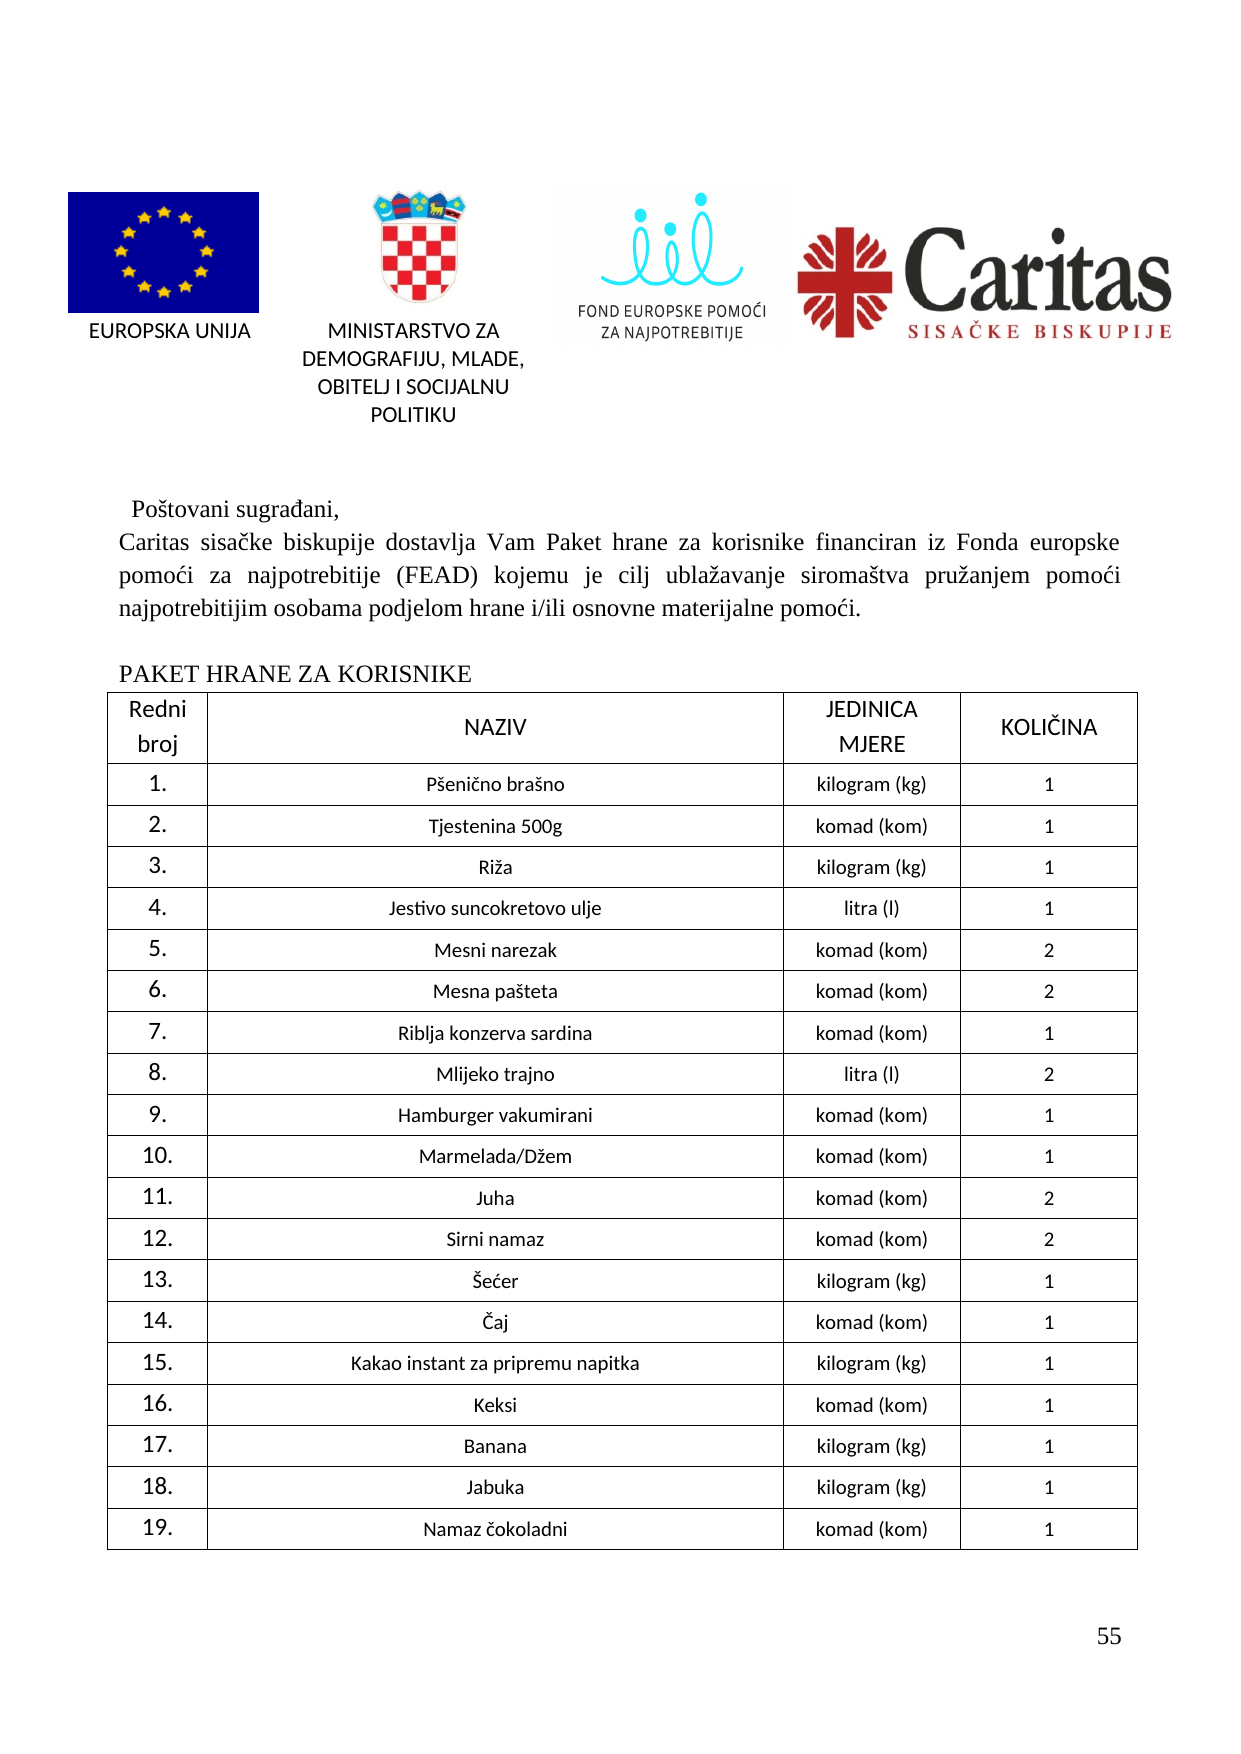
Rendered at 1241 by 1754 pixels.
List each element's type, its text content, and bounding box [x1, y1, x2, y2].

table_cell Banana [208, 1426, 783, 1466]
table_header Redni broj [108, 693, 207, 763]
table_cell 2 [961, 1219, 1137, 1259]
table_cell komad (kom) [784, 1509, 960, 1549]
table_cell 1. [108, 764, 207, 804]
text PAKET HRANE ZA KORISNIKE [119, 659, 1121, 688]
table_header [52, 183, 288, 316]
table_cell Riblja konzerva sardina [208, 1012, 783, 1053]
table_cell kilogram (kg) [784, 847, 960, 887]
table_cell Mesni narezak [208, 930, 783, 970]
table_cell 1 [961, 1012, 1137, 1053]
table_cell 1 [961, 1509, 1137, 1549]
table_cell komad (kom) [784, 1136, 960, 1177]
table_cell komad (kom) [784, 971, 960, 1011]
table_cell Hamburger vakumirani [208, 1095, 783, 1135]
table_cell kilogram (kg) [784, 1343, 960, 1383]
table_header JEDINICA MJERE [784, 693, 960, 763]
table_header [288, 183, 539, 316]
table_cell 1 [961, 847, 1137, 887]
table_cell Juha [208, 1178, 783, 1218]
table_cell 16. [108, 1385, 207, 1425]
table_cell 1 [961, 1095, 1137, 1135]
table_cell Kakao instant za pripremu napitka [208, 1343, 783, 1383]
table_cell 2. [108, 806, 207, 846]
table_cell 6. [108, 971, 207, 1011]
table_cell 8. [108, 1054, 207, 1094]
table_header NAZIV [208, 693, 783, 763]
table_cell Šećer [208, 1260, 783, 1301]
table_cell EUROPSKA UNIJA [52, 316, 288, 428]
table_cell litra (l) [784, 1054, 960, 1094]
table_cell 7. [108, 1012, 207, 1053]
table_cell 1 [961, 888, 1137, 928]
table_cell kilogram (kg) [784, 1426, 960, 1466]
picture [320, 182, 518, 310]
table_cell 14. [108, 1302, 207, 1342]
table_cell MINISTARSTVO ZA DEMOGRAFIJU, MLADE, OBITELJ I SOCIJALNU POLITIKU [288, 316, 539, 428]
table_cell 3. [108, 847, 207, 887]
table_cell Mesna pašteta [208, 971, 783, 1011]
table_cell kilogram (kg) [784, 764, 960, 804]
table_cell komad (kom) [784, 1095, 960, 1135]
table_header KOLIČINA [961, 693, 1137, 763]
table_cell 1 [961, 1467, 1137, 1507]
table_cell 4. [108, 888, 207, 928]
table_cell 1 [961, 806, 1137, 846]
table_cell komad (kom) [784, 930, 960, 970]
picture [68, 192, 259, 313]
table_header [790, 183, 1189, 428]
table_cell 10. [108, 1136, 207, 1177]
table_cell kilogram (kg) [784, 1260, 960, 1301]
table_cell Riža [208, 847, 783, 887]
table_header [539, 183, 790, 428]
table_cell Jestivo suncokretovo ulje [208, 888, 783, 928]
table_cell Keksi [208, 1385, 783, 1425]
table_cell Čaj [208, 1302, 783, 1342]
table_cell Jabuka [208, 1467, 783, 1507]
table_cell Mlijeko trajno [208, 1054, 783, 1094]
text Caritas sisačke biskupije dostavlja Vam Paket hrane za korisnike financiran iz Fonda europske pomoći za najpotrebitije (FEAD) kojemu je cilj ublažavanje siromaštva pružanjem pomoći najpotrebitijim osobama podjelom hrane i/ili osnovne materijalne pomoći. [119, 527, 1121, 622]
table_cell komad (kom) [784, 1012, 960, 1053]
table_cell 9. [108, 1095, 207, 1135]
table_cell 11. [108, 1178, 207, 1218]
table_cell 2 [961, 1054, 1137, 1094]
table_cell 19. [108, 1509, 207, 1549]
table_cell 1 [961, 1426, 1137, 1466]
table_cell 18. [108, 1467, 207, 1507]
table_cell 1 [961, 1260, 1137, 1301]
picture [550, 182, 790, 349]
table_cell 1 [961, 1136, 1137, 1177]
table_cell komad (kom) [784, 1302, 960, 1342]
table_cell komad (kom) [784, 1219, 960, 1259]
table_cell 2 [961, 1178, 1137, 1218]
table_cell komad (kom) [784, 1178, 960, 1218]
table_cell litra (l) [784, 888, 960, 928]
table_cell 2 [961, 971, 1137, 1011]
table_cell 17. [108, 1426, 207, 1466]
table_cell 1 [961, 1302, 1137, 1342]
table_cell kilogram (kg) [784, 1467, 960, 1507]
table_cell 2 [961, 930, 1137, 970]
table_cell Namaz čokoladni [208, 1509, 783, 1549]
table_cell Sirni namaz [208, 1219, 783, 1259]
table_cell Marmelada/Džem [208, 1136, 783, 1177]
table_cell 15. [108, 1343, 207, 1383]
table_cell Pšenično brašno [208, 764, 783, 804]
table_cell komad (kom) [784, 806, 960, 846]
picture [793, 217, 1175, 348]
table_cell komad (kom) [784, 1385, 960, 1425]
table_cell Tjestenina 500g [208, 806, 783, 846]
text Poštovani sugrađani, [119, 494, 1121, 523]
table_cell 1 [961, 1385, 1137, 1425]
table_cell 1 [961, 764, 1137, 804]
table_cell 12. [108, 1219, 207, 1259]
table_cell 5. [108, 930, 207, 970]
table_cell 13. [108, 1260, 207, 1301]
table_cell 1 [961, 1343, 1137, 1383]
